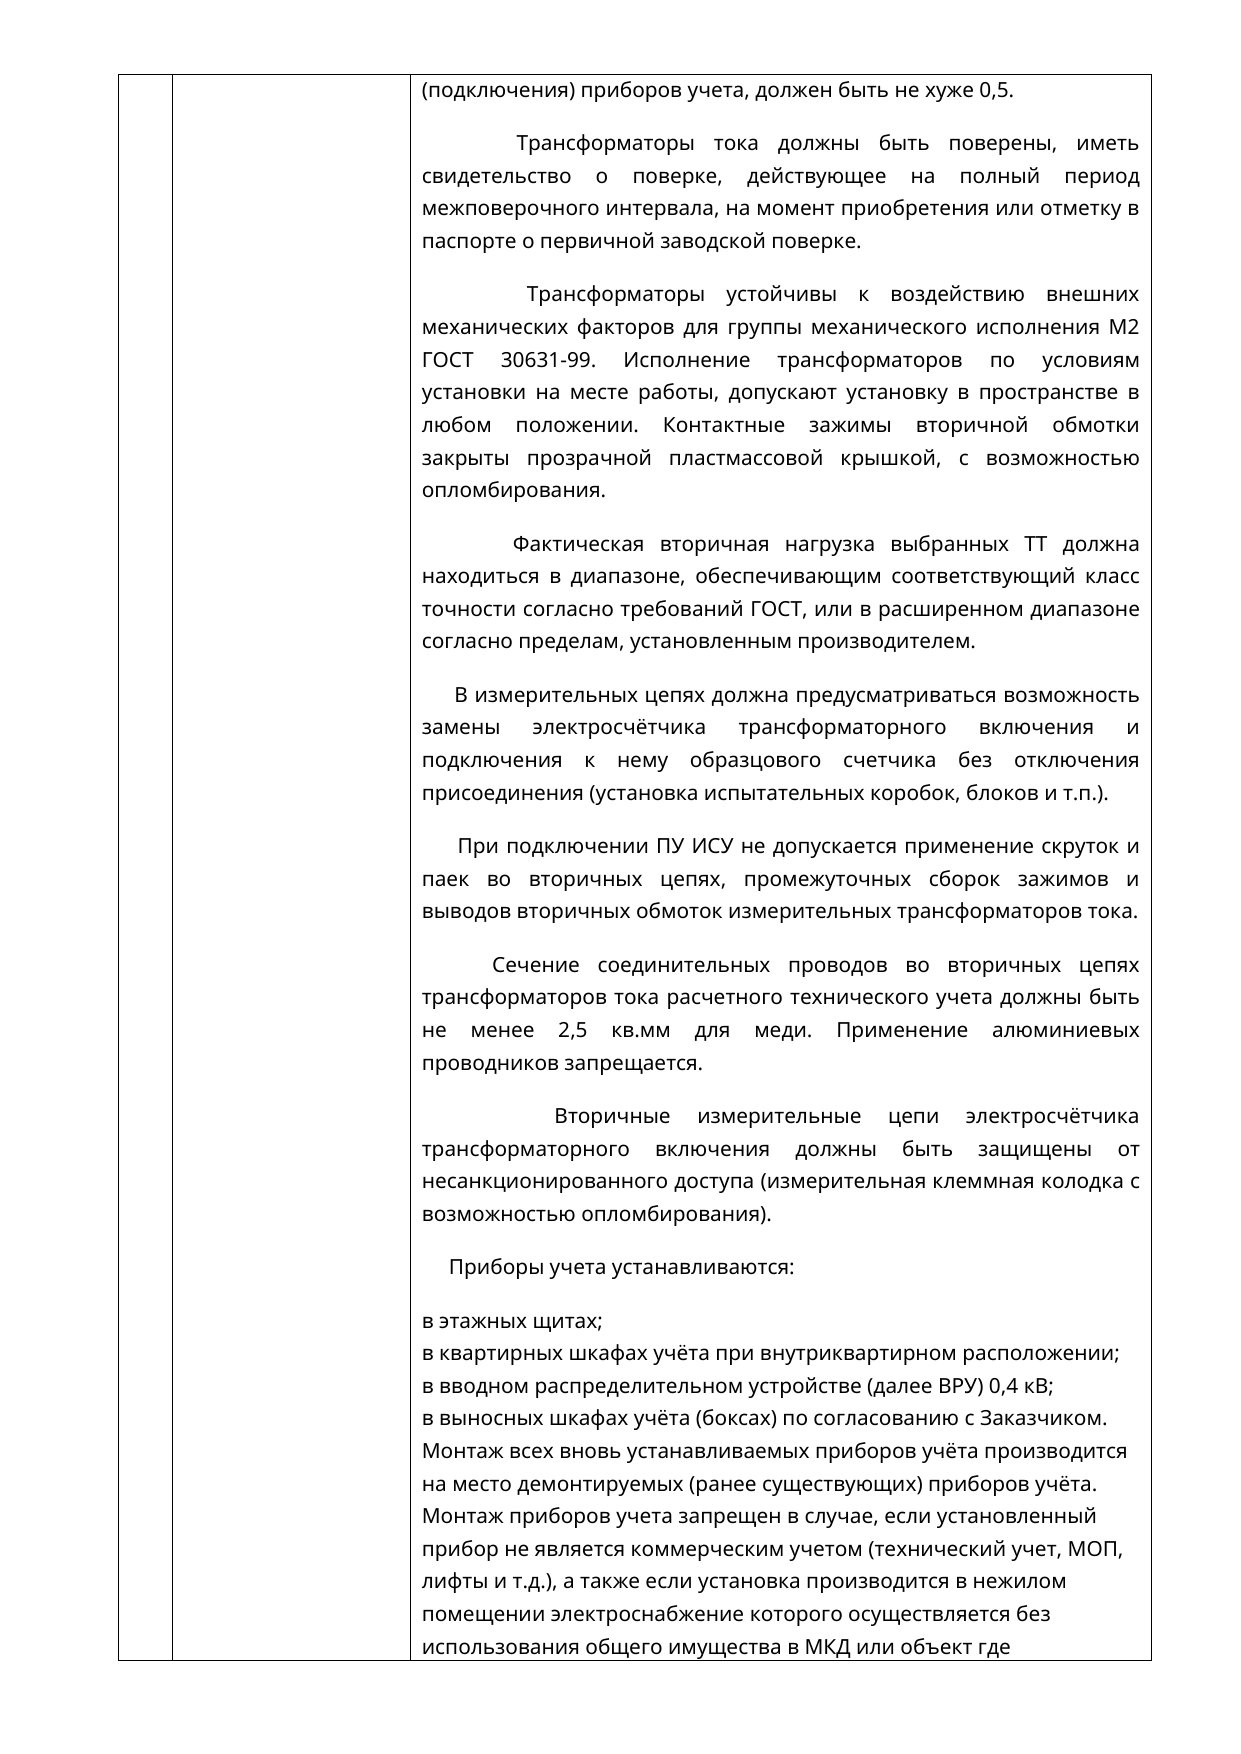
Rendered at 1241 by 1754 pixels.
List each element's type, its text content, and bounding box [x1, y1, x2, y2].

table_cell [411, 75, 1151, 1660]
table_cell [173, 75, 410, 1660]
table_cell 5 [119, 75, 172, 1660]
